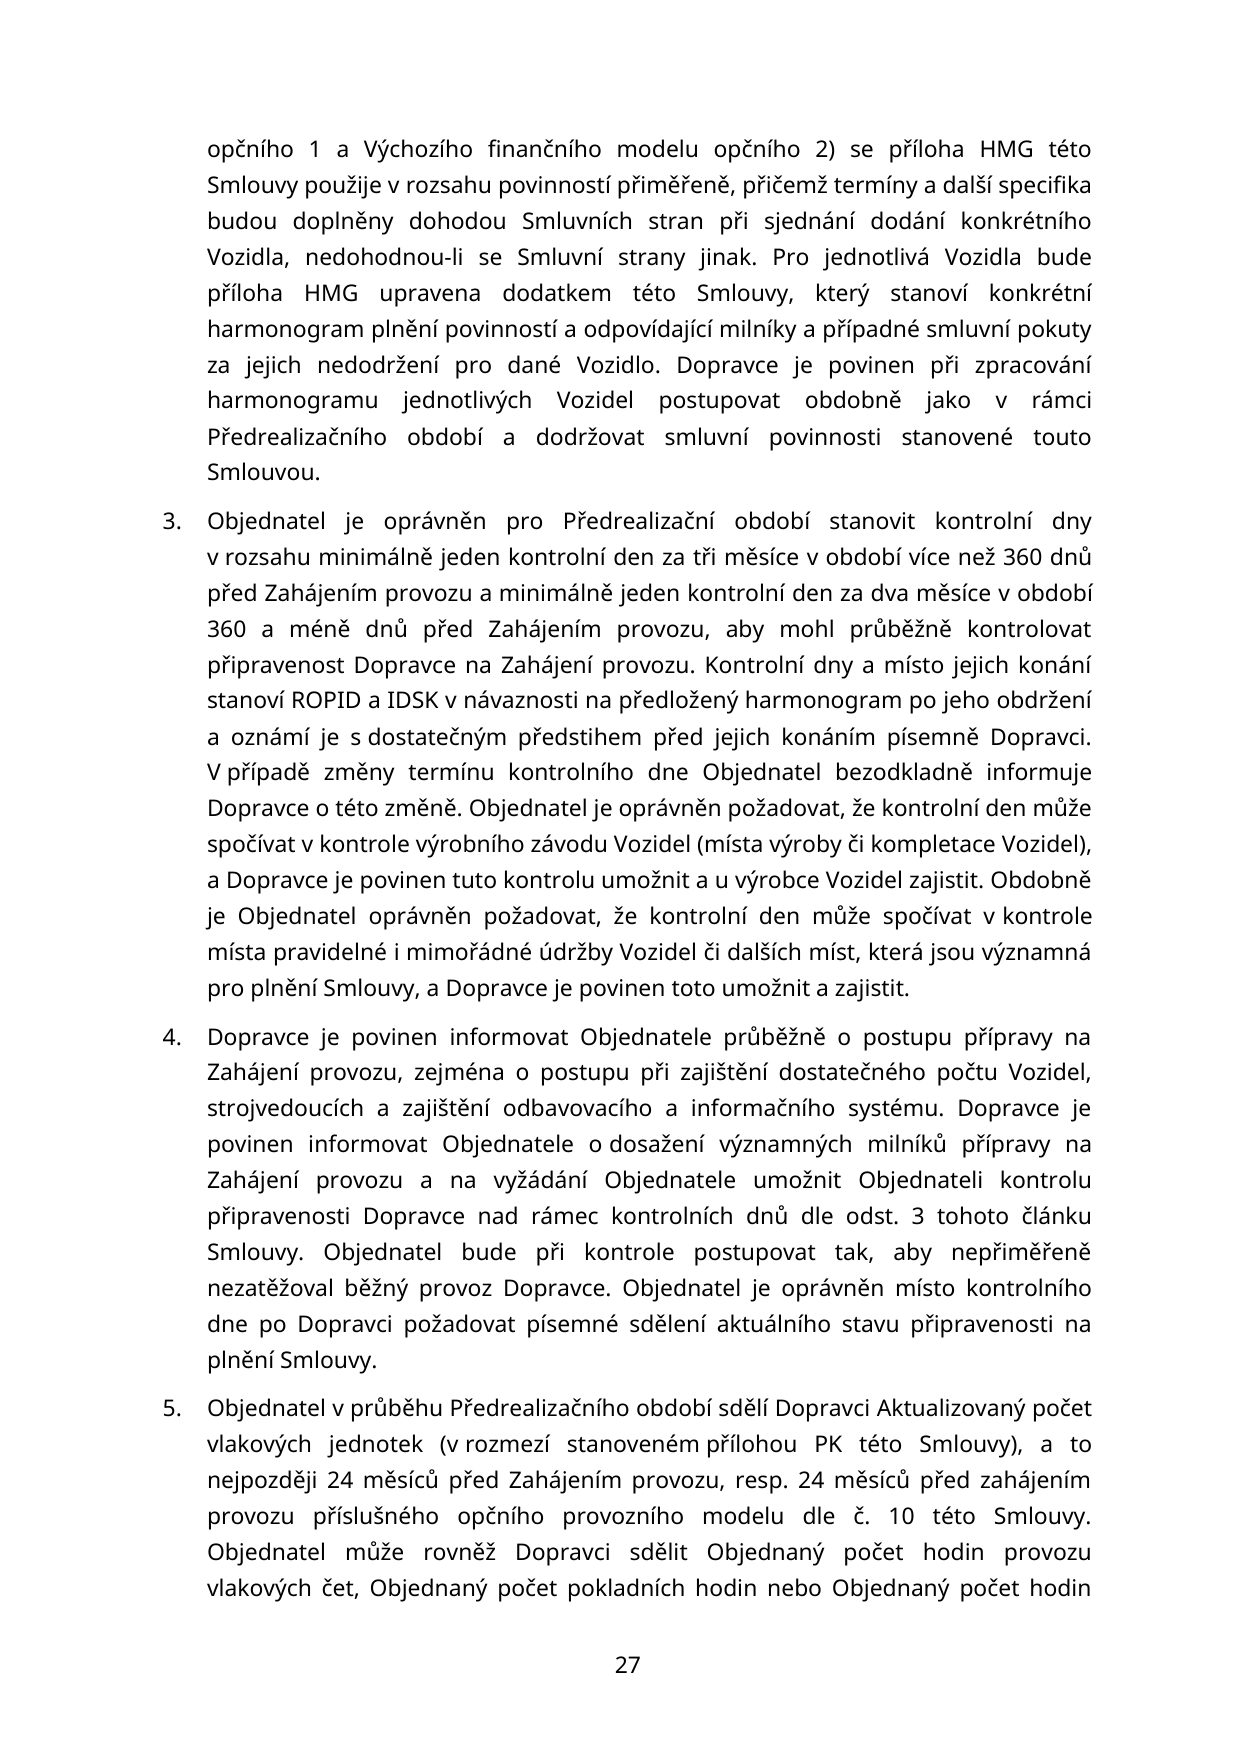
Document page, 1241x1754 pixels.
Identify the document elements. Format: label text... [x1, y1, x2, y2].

list Dopravce je povinen informovat Objednatele průběžně o postupu přípravy na Zahájení provozu, zejména o postupu při zajištění dostatečného počtu Vozidel, strojvedoucích a zajištění odbavovacího a informačního systému. Dopravce je povinen informovat Objednatele o dosažení významných milníků přípravy na Zahájení provozu a na vyžádání Objednatele umožnit Objednateli kontrolu připravenosti Dopravce nad rámec kontrolních dnů dle odst. 3 tohoto článku Smlouvy. Objednatel bude při kontrole postupovat tak, aby nepřiměřeně nezatěžoval běžný provoz Dopravce. Objednatel je oprávněn místo kontrolního dne po Dopravci požadovat písemné sdělení aktuálního stavu připravenosti na plnění Smlouvy. [162, 1020, 1093, 1375]
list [162, 133, 1093, 488]
list Objednatel je oprávněn pro Předrealizační období stanovit kontrolní dny v rozsahu minimálně jeden kontrolní den za tři měsíce v období více než 360 dnů před Zahájením provozu a minimálně jeden kontrolní den za dva měsíce v období 360 a méně dnů před Zahájením provozu, aby mohl průběžně kontrolovat připravenost Dopravce na Zahájení provozu. Kontrolní dny a místo jejich konání stanoví ROPID a IDSK v návaznosti na předložený harmonogram po jeho obdržení a oznámí je s dostatečným předstihem před jejich konáním písemně Dopravci. V případě změny termínu kontrolního dne Objednatel bezodkladně informuje Dopravce o této změně. Objednatel je oprávněn požadovat, že kontrolní den může spočívat v kontrole výrobního závodu Vozidel (místa výroby či kompletace Vozidel), a Dopravce je povinen tuto kontrolu umožnit a u výrobce Vozidel zajistit. Obdobně je Objednatel oprávněn požadovat, že kontrolní den může spočívat v kontrole místa pravidelné i mimořádné údržby Vozidel či dalších míst, která jsou významná pro plnění Smlouvy, a Dopravce je povinen toto umožnit a zajistit. [162, 505, 1093, 1003]
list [162, 1392, 1093, 1603]
